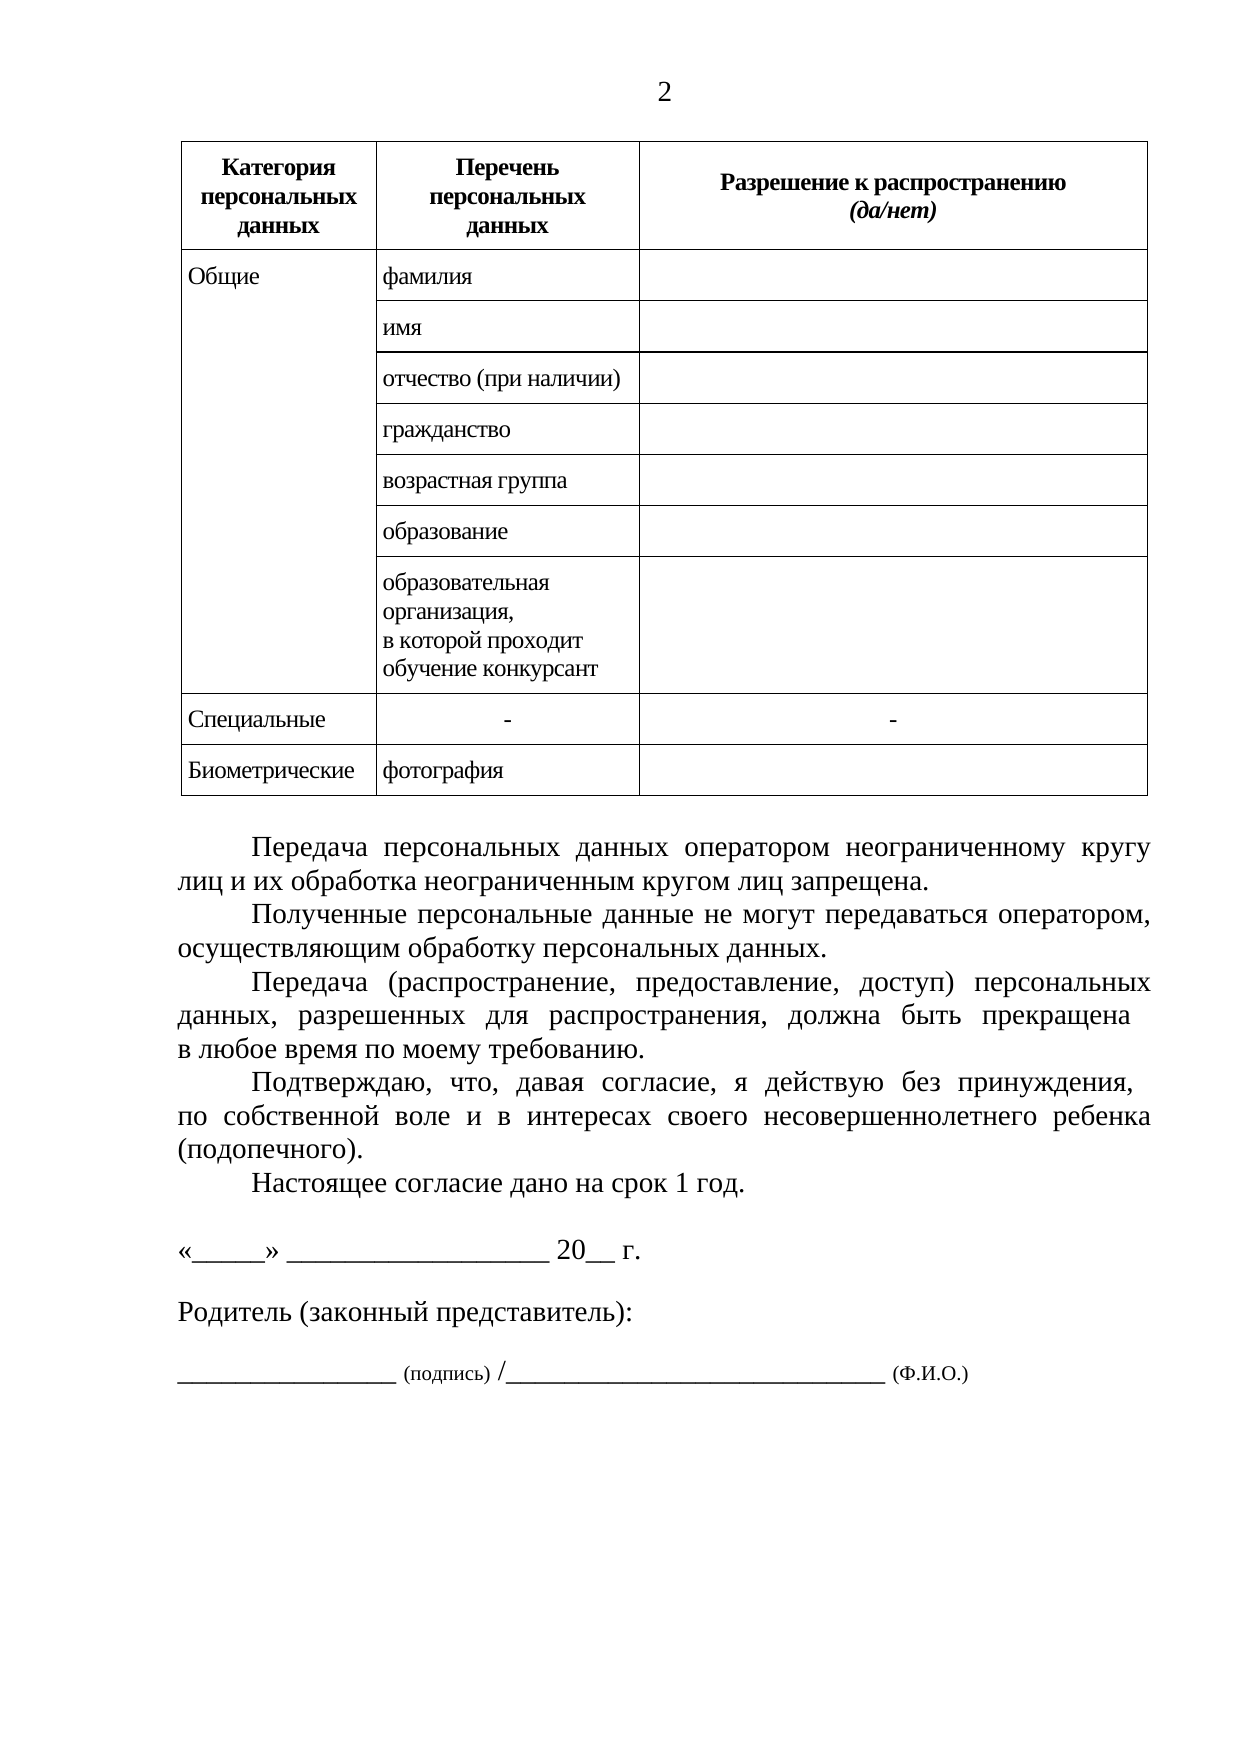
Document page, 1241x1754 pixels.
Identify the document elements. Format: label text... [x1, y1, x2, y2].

table_cell [640, 745, 1147, 795]
table_cell фамилия [377, 250, 639, 300]
text Полученные персональные данные не могут передаваться оператором, осуществляющим обработку персональных данных. [177, 897, 1152, 964]
text «_____» __________________ 20__ г. [177, 1232, 1152, 1266]
table_header Перечень персональных данных [377, 142, 639, 249]
table_cell [640, 506, 1147, 556]
table_cell [640, 455, 1147, 504]
table_cell фотография [377, 745, 639, 795]
text Настоящее согласие дано на срок 1 год. [177, 1165, 1152, 1198]
table_cell возрастная группа [377, 455, 639, 504]
text Подтверждаю, что, давая согласие, я действую без принуждения, по собственной воле и в интересах своего несовершеннолетнего ребенка (подопечного). [177, 1064, 1152, 1165]
table_cell Специальные [182, 694, 376, 744]
table_header Разрешение к распространению (да/нет) [640, 142, 1147, 249]
table_cell гражданство [377, 404, 639, 453]
text Передача персональных данных оператором неограниченному кругу лиц и их обработка неограниченным кругом лиц запрещена. [177, 829, 1152, 897]
table_cell [640, 557, 1147, 693]
text _______________ (подпись) /__________________________ (Ф.И.О.) [177, 1353, 1152, 1386]
table_cell Биометрические [182, 745, 376, 795]
table_cell [640, 404, 1147, 453]
text Передача (распространение, предоставление, доступ) персональных данных, разрешенных для распространения, должна быть прекращена в любое время по моему требованию. [177, 964, 1152, 1064]
table_cell образовательная организация, в которой проходит обучение конкурсант [377, 557, 639, 693]
table_header Категория персональных данных [182, 142, 376, 249]
table_cell [640, 250, 1147, 300]
table_cell Общие [182, 250, 376, 693]
text Родитель (законный представитель): [177, 1294, 1152, 1328]
table_cell имя [377, 301, 639, 351]
table_cell отчество (при наличии) [377, 353, 639, 402]
table_cell образование [377, 506, 639, 556]
table_cell [640, 301, 1147, 351]
table_cell - [640, 694, 1147, 744]
table_cell [640, 353, 1147, 402]
table_cell - [377, 694, 639, 744]
